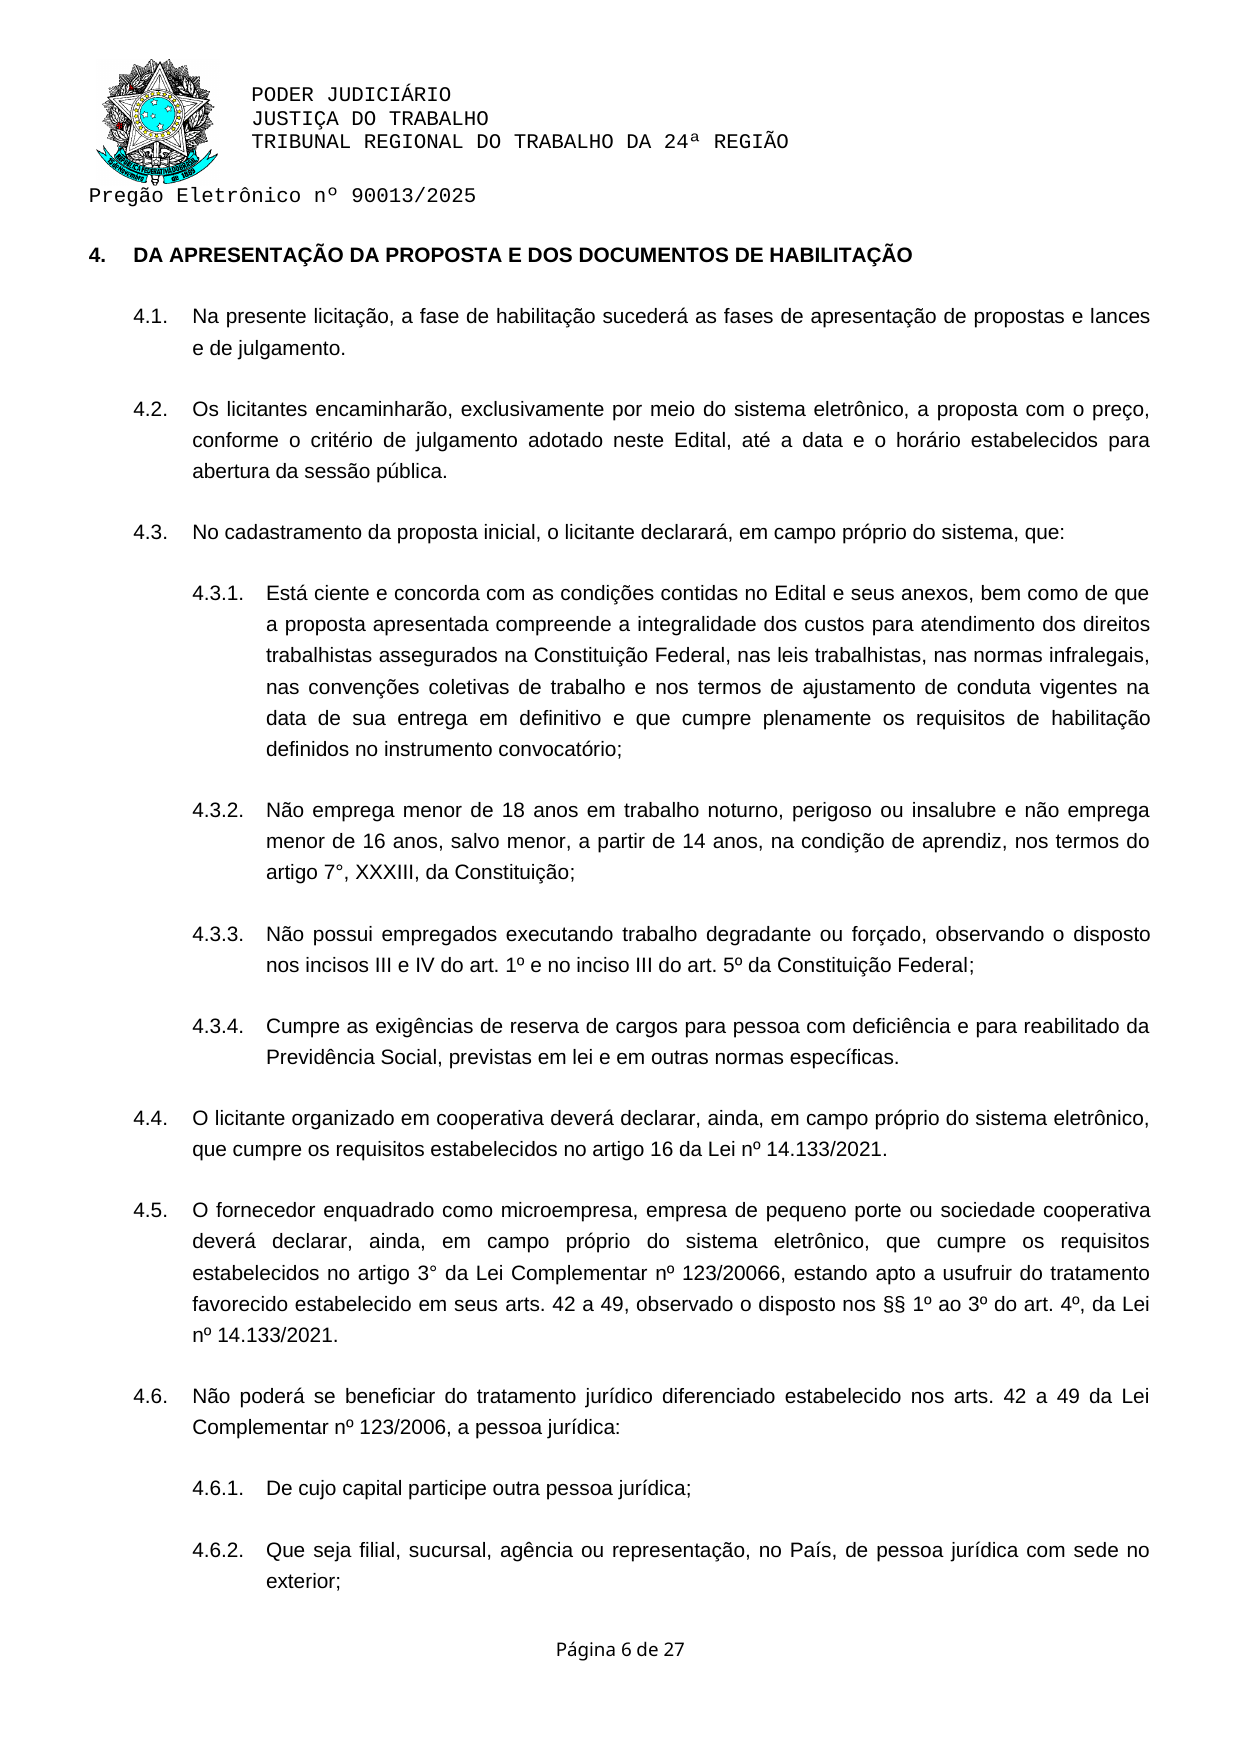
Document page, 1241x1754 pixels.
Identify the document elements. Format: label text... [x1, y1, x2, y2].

text O licitante organizado em cooperativa deverá declarar, ainda, em campo próprio do sistema eletrônico, que cumpre os requisitos estabelecidos no artigo 16 da Lei nº 14.133/2021. [133, 1106, 1152, 1161]
text Os licitantes encaminharão, exclusivamente por meio do sistema eletrônico, a proposta com o preço, conforme o critério de julgamento adotado neste Edital, até a data e o horário estabelecidos para abertura da sessão pública. [133, 396, 1152, 483]
text Não poderá se beneficiar do tratamento jurídico diferenciado estabelecido nos arts. 42 a 49 da Lei Complementar nº 123/2006, a pessoa jurídica: [133, 1384, 1152, 1439]
list De cujo capital participe outra pessoa jurídica; [192, 1476, 1152, 1500]
list Que seja filial, sucursal, agência ou representação, no País, de pessoa jurídica com sede no exterior; [192, 1537, 1152, 1592]
list Cumpre as exigências de reserva de cargos para pessoa com deficiência e para reabilitado da Previdência Social, previstas em lei e em outras normas específicas. [192, 1014, 1152, 1069]
list Está ciente e concorda com as condições contidas no Edital e seus anexos, bem como de que a proposta apresentada compreende a integralidade dos custos para atendimento dos direitos trabalhistas assegurados na Constituição Federal, nas leis trabalhistas, nas normas infralegais, nas convenções coletivas de trabalho e nos termos de ajustamento de conduta vigentes na data de sua entrega em definitivo e que cumpre plenamente os requisitos de habilitação definidos no instrumento convocatório; [192, 581, 1152, 761]
text O fornecedor enquadrado como microempresa, empresa de pequeno porte ou sociedade cooperativa deverá declarar, ainda, em campo próprio do sistema eletrônico, que cumpre os requisitos estabelecidos no artigo 3° da Lei Complementar nº 123/20066, estando apto a usufruir do tratamento favorecido estabelecido em seus arts. 42 a 49, observado o disposto nos §§ 1º ao 3º do art. 4º, da Lei nº 14.133/2021. [133, 1198, 1152, 1347]
text No cadastramento da proposta inicial, o licitante declarará, em campo próprio do sistema, que: [133, 520, 1152, 544]
text DA APRESENTAÇÃO DA PROPOSTA E DOS DOCUMENTOS DE HABILITAÇÃO [89, 243, 1152, 267]
list Não emprega menor de 18 anos em trabalho noturno, perigoso ou insalubre e não emprega menor de 16 anos, salvo menor, a partir de 14 anos, na condição de aprendiz, nos termos do artigo 7°, XXXIII, da Constituição; [192, 798, 1152, 884]
text Na presente licitação, a fase de habilitação sucederá as fases de apresentação de propostas e lances e de julgamento. [133, 304, 1152, 359]
picture [96, 59, 220, 186]
list Não possui empregados executando trabalho degradante ou forçado, observando o disposto nos incisos III e IV do art. 1º e no inciso III do art. 5º da Constituição Federal; [192, 921, 1152, 976]
